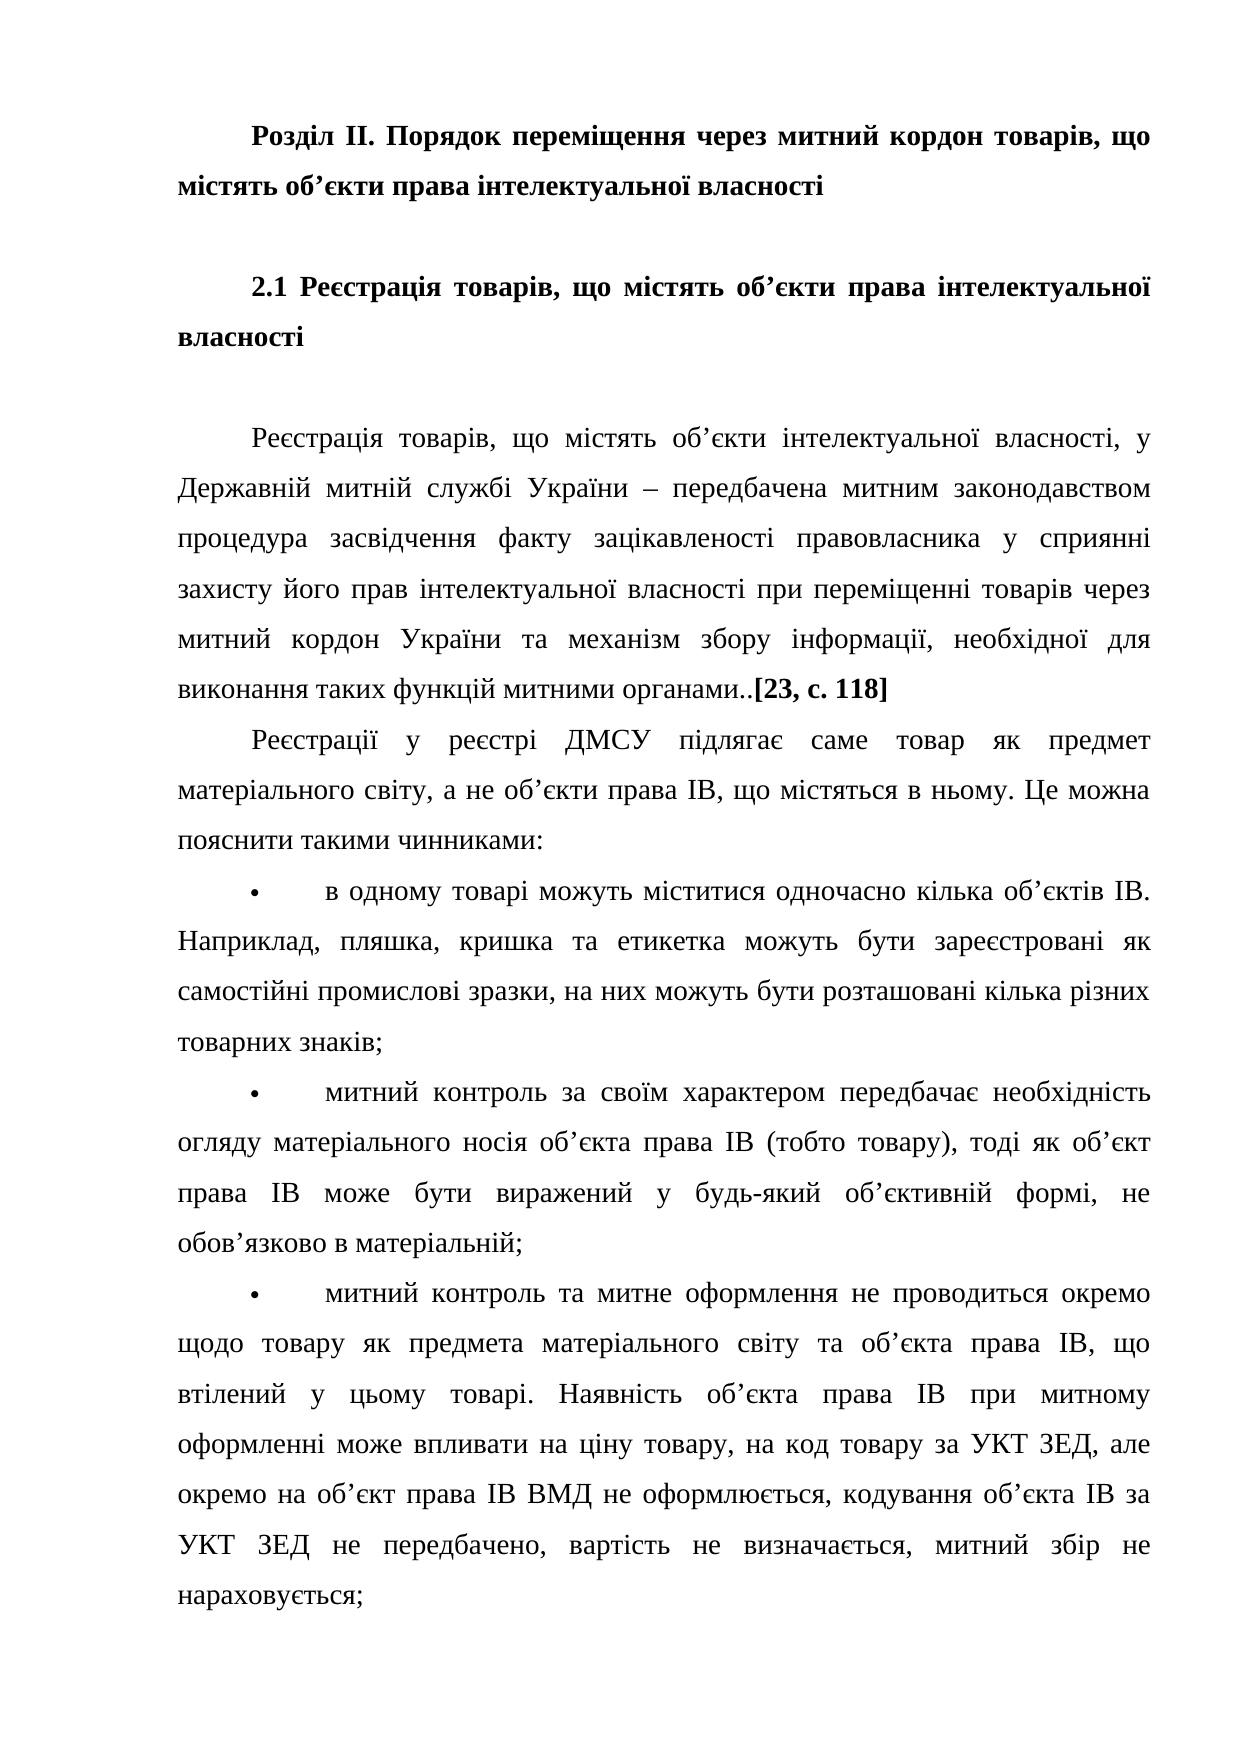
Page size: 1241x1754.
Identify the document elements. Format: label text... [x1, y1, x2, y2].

list в одному товарі можуть міститися одночасно кілька об’єктів ІВ. Наприклад, пляшка, кришка та етикетка можуть бути зареєстровані як самостійні промислові зразки, на них можуть бути розташовані кілька різних товарних знаків; [177, 873, 1152, 1057]
text 2.1 Реєстрація товарів, що містять об’єкти права інтелектуальної власності [177, 269, 1152, 353]
list митний контроль та митне оформлення не проводиться окремо щодо товару як предмета матеріального світу та об’єкта права ІВ, що втілений у цьому товарі. Наявність об’єкта права ІВ при митному оформленні може впливати на ціну товару, на код товару за УКТ ЗЕД, але окремо на об’єкт права ІВ ВМД не оформлюється, кодування об’єкта ІВ за УКТ ЗЕД не передбачено, вартість не визначається, митний збір не нараховується; [177, 1275, 1152, 1611]
list митний контроль за своїм характером передбачає необхідність огляду матеріального носія об’єкта права ІВ (тобто товару), тоді як об’єкт права ІВ може бути виражений у будь-який об’єктивній формі, не обов’язково в матеріальній; [177, 1074, 1152, 1258]
text Реєстрація товарів, що містять об’єкти інтелектуальної власності, у Державній митній службі України – передбачена митним законодавством процедура засвідчення факту зацікавленості правовласника у сприянні захисту його прав інтелектуальної власності при переміщенні товарів через митний кордон України та механізм збору інформації, необхідної для виконання таких функцій митними органами..[23, c. 118] [177, 420, 1152, 705]
text Реєстрації у реєстрі ДМСУ підлягає саме товар як предмет матеріального світу, а не об’єкти права ІВ, що містяться в ньому. Це можна пояснити такими чинниками: [177, 722, 1152, 856]
text Розділ ІІ. Порядок переміщення через митний кордон товарів, що містять об’єкти права інтелектуальної власності [177, 118, 1152, 202]
